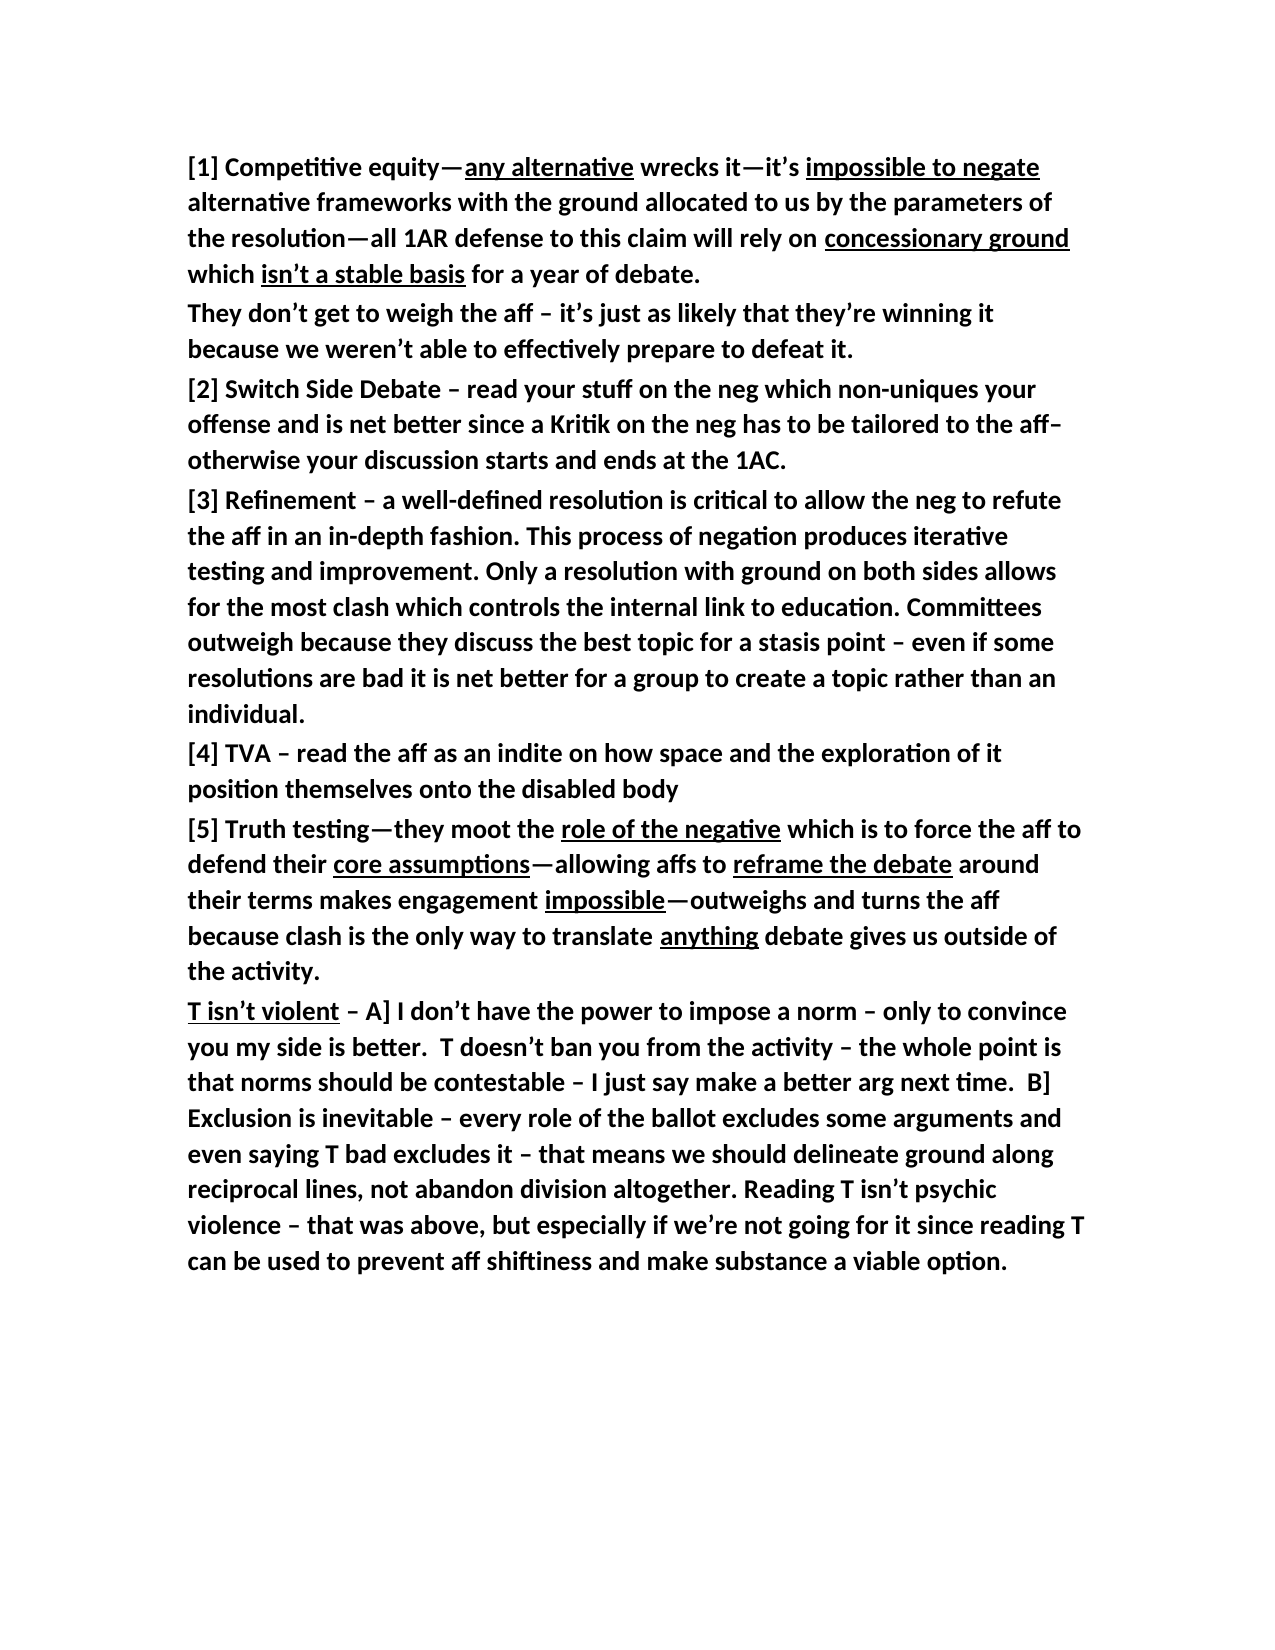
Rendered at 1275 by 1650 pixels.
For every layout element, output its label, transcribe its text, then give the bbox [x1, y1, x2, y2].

subtitle They don’t get to weigh the aff – it’s just as likely that they’re winning it because we weren’t able to effectively prepare to defeat it. [187, 297, 1087, 365]
subtitle [2] Switch Side Debate – read your stuff on the neg which non-uniques your offense and is net better since a Kritik on the neg has to be tailored to the aff– otherwise your discussion starts and ends at the 1AC. [187, 372, 1087, 476]
subtitle [1] Competitive equity—any alternative wrecks it—it’s impossible to negate alternative frameworks with the ground allocated to us by the parameters of the resolution—all 1AR defense to this claim will rely on concessionary ground which isn’t a stable basis for a year of debate. [187, 150, 1087, 290]
subtitle T isn’t violent – A] I don’t have the power to impose a norm – only to convince you my side is better. T doesn’t ban you from the activity – the whole point is that norms should be contestable – I just say make a better arg next time. B] Exclusion is inevitable – every role of the ballot excludes some arguments and even saying T bad excludes it – that means we should delineate ground along reciprocal lines, not abandon division altogether. Reading T isn’t psychic violence – that was above, but especially if we’re not going for it since reading T can be used to prevent aff shiftiness and make substance a viable option. [187, 994, 1087, 1277]
subtitle [3] Refinement – a well-defined resolution is critical to allow the neg to refute the aff in an in-depth fashion. This process of negation produces iterative testing and improvement. Only a resolution with ground on both sides allows for the most clash which controls the internal link to education. Committees outweigh because they discuss the best topic for a stasis point – even if some resolutions are bad it is net better for a group to create a topic rather than an individual. [187, 483, 1087, 730]
subtitle [4] TVA – read the aff as an indite on how space and the exploration of it position themselves onto the disabled body [187, 737, 1087, 805]
subtitle [5] Truth testing—they moot the role of the negative which is to force the aff to defend their core assumptions—allowing affs to reframe the debate around their terms makes engagement impossible—outweighs and turns the aff because clash is the only way to translate anything debate gives us outside of the activity. [187, 812, 1087, 988]
